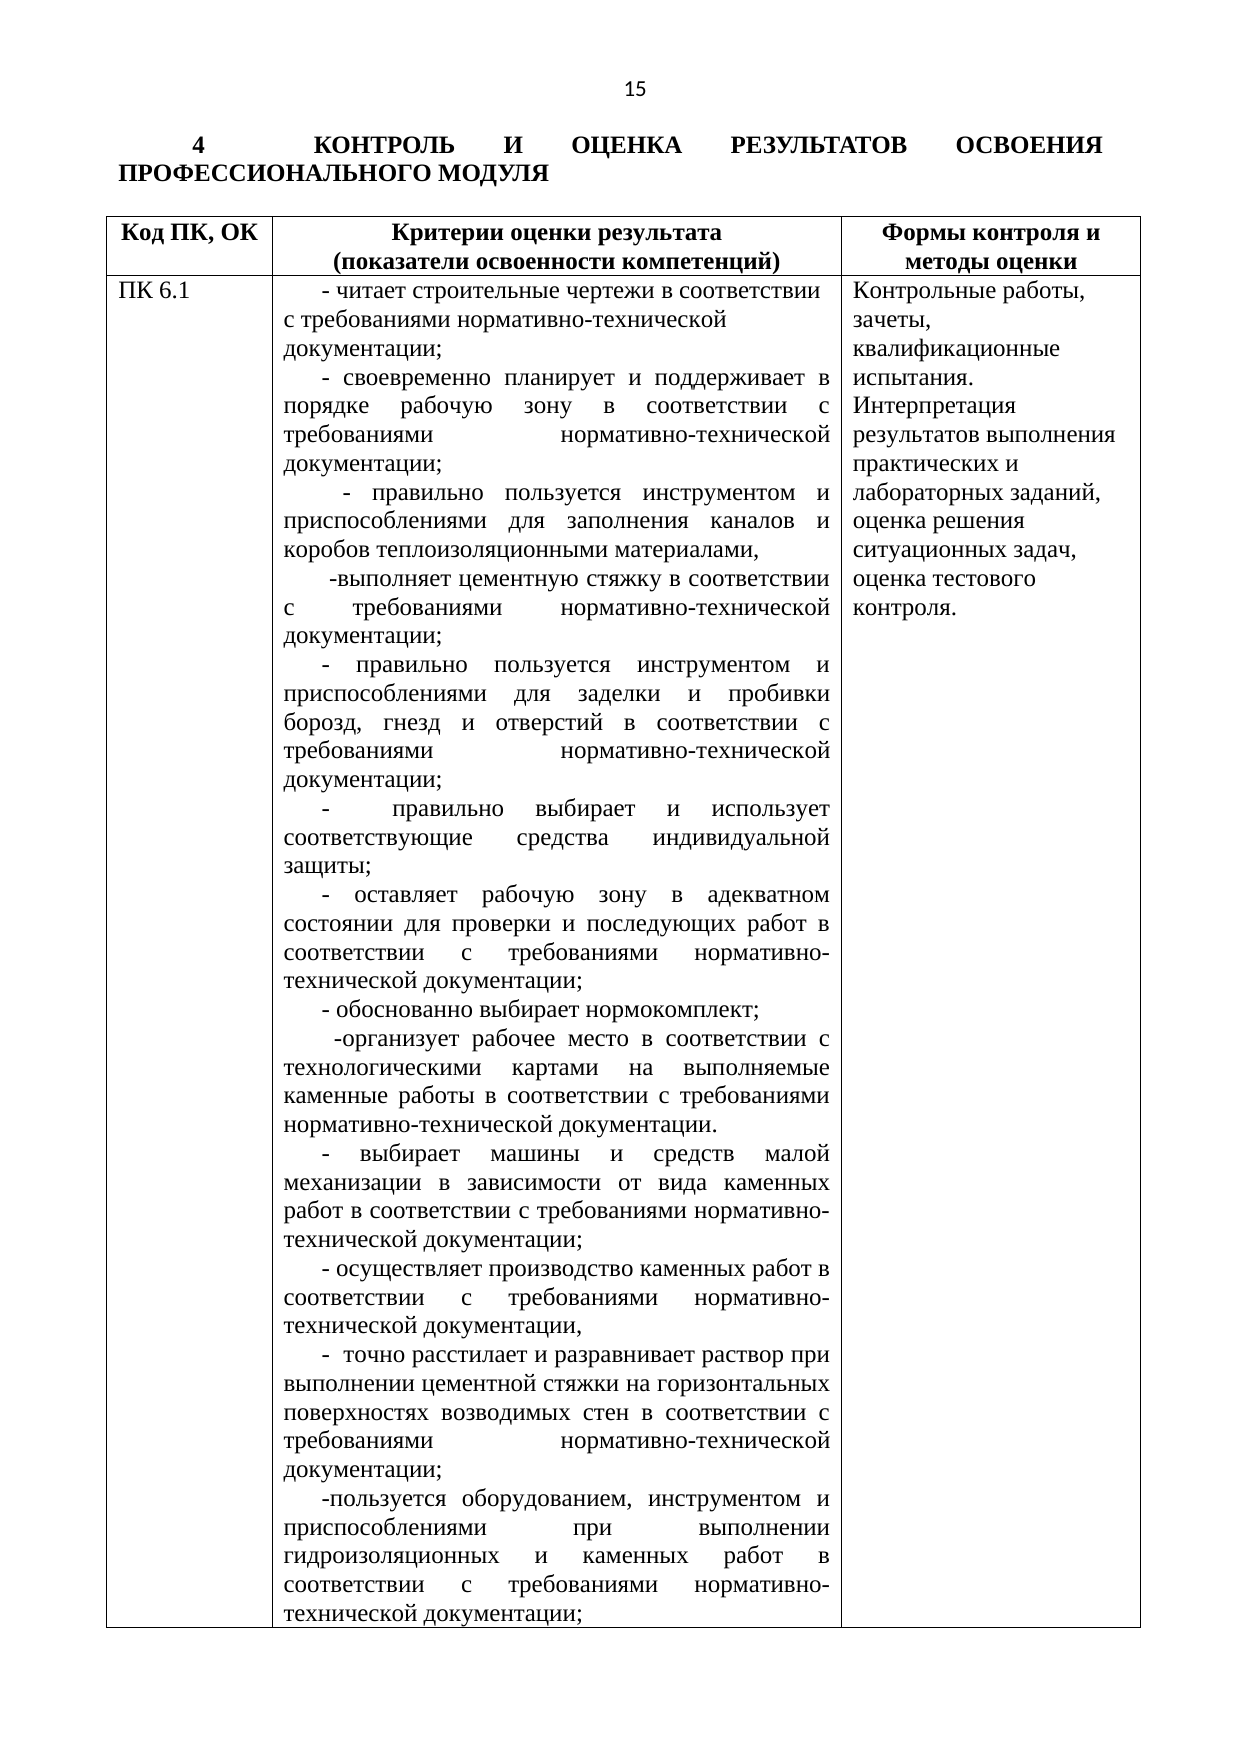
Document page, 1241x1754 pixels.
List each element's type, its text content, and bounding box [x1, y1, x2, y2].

table_header Код ПК, ОК [107, 217, 272, 274]
table_header Критерии оценки результата (показатели освоенности компетенций) [273, 217, 841, 274]
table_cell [842, 276, 1140, 1627]
table_header Формы контроля и методы оценки [842, 217, 1140, 274]
list Контроль и оценка результатов освоения профессионального модуля [118, 130, 1152, 187]
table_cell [107, 276, 272, 1627]
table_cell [273, 276, 841, 1627]
